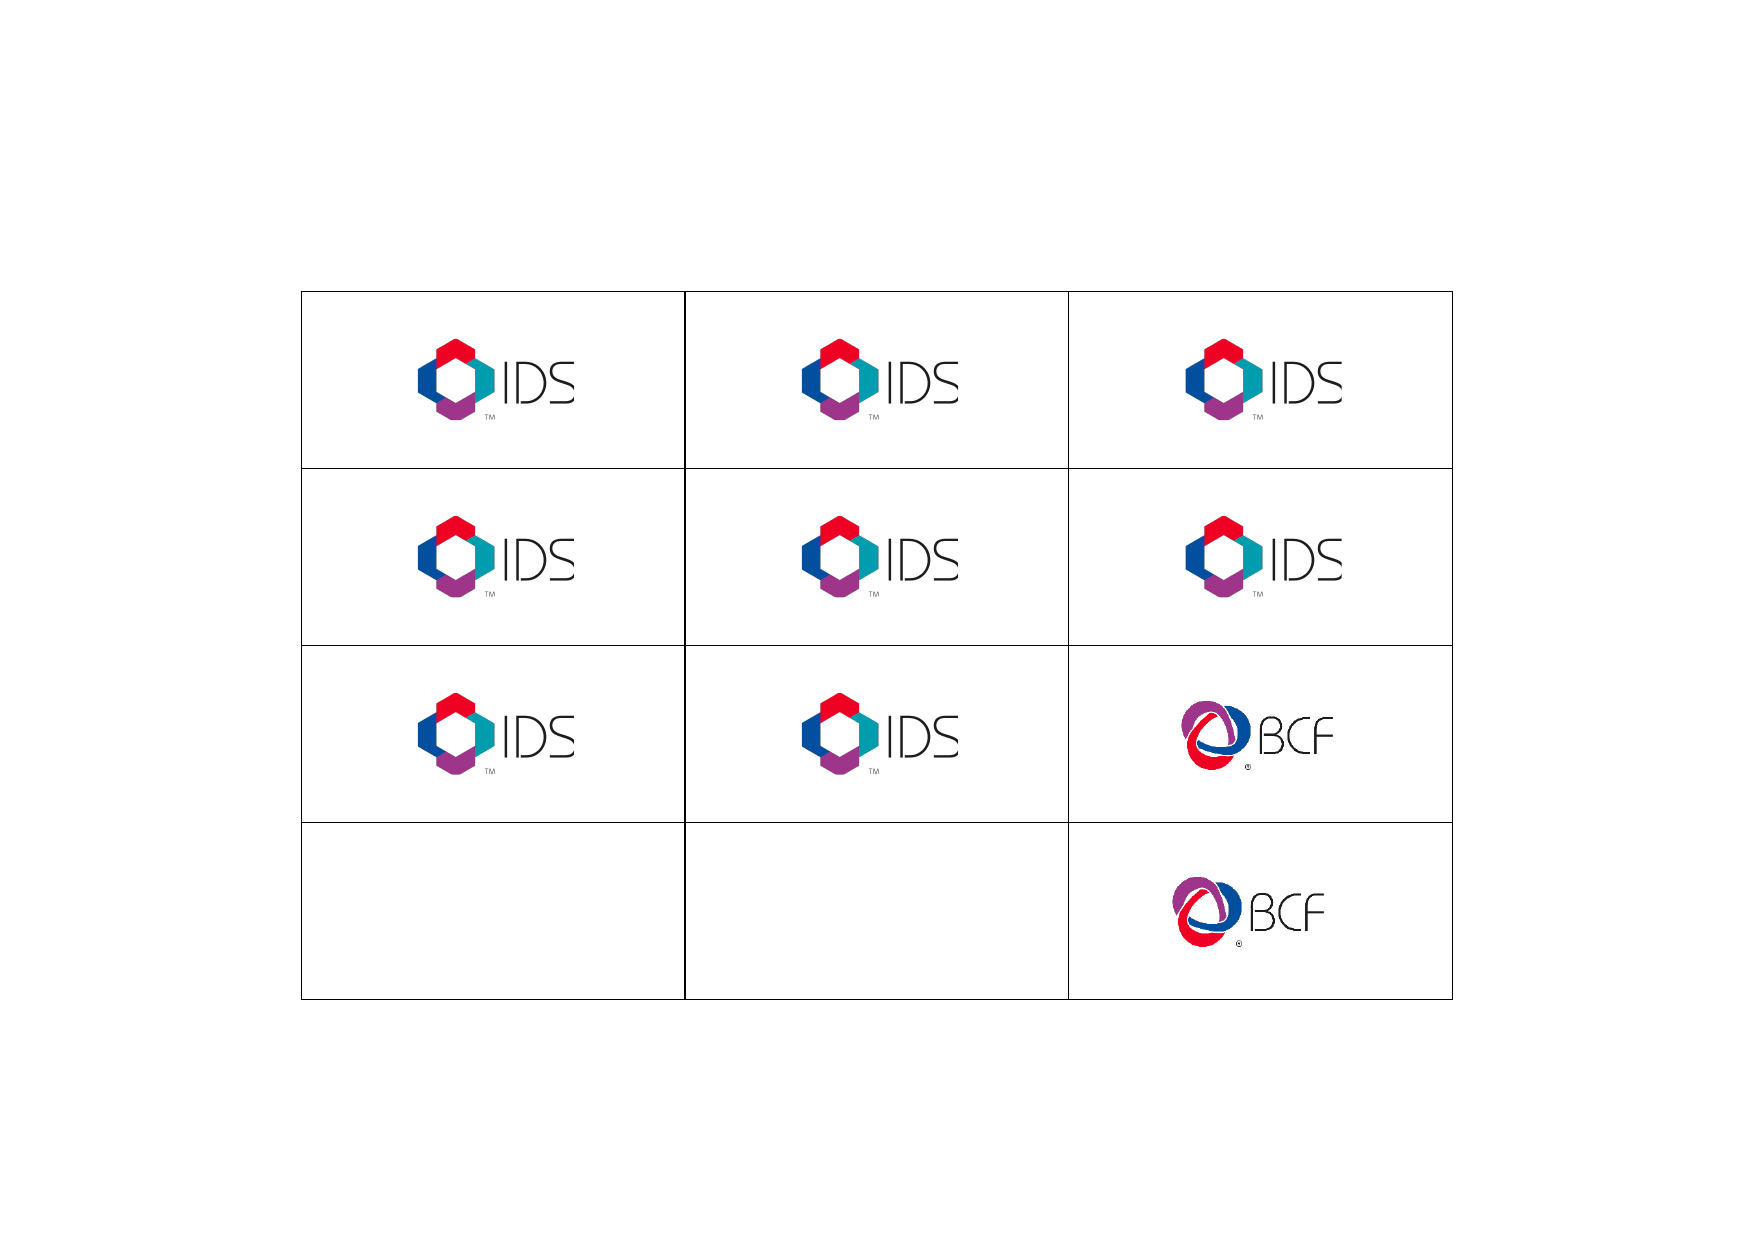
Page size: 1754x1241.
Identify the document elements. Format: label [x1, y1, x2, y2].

picture [417, 515, 574, 598]
table_cell [686, 823, 1068, 999]
table_cell [686, 646, 1068, 822]
table_cell [686, 469, 1068, 645]
picture [417, 693, 574, 775]
table_cell [1069, 823, 1452, 999]
picture [801, 515, 958, 598]
picture [801, 693, 958, 775]
picture [1176, 693, 1339, 775]
picture [417, 338, 574, 421]
picture [1185, 515, 1342, 598]
picture [801, 338, 958, 421]
table_cell [302, 823, 684, 999]
table_header [1069, 292, 1452, 468]
table_cell [302, 646, 684, 822]
picture [1167, 869, 1330, 951]
table_header [686, 292, 1068, 468]
picture [1185, 338, 1342, 421]
table_header [302, 292, 684, 468]
table_cell [1069, 469, 1452, 645]
table_cell [1069, 646, 1452, 822]
table_cell [302, 469, 684, 645]
